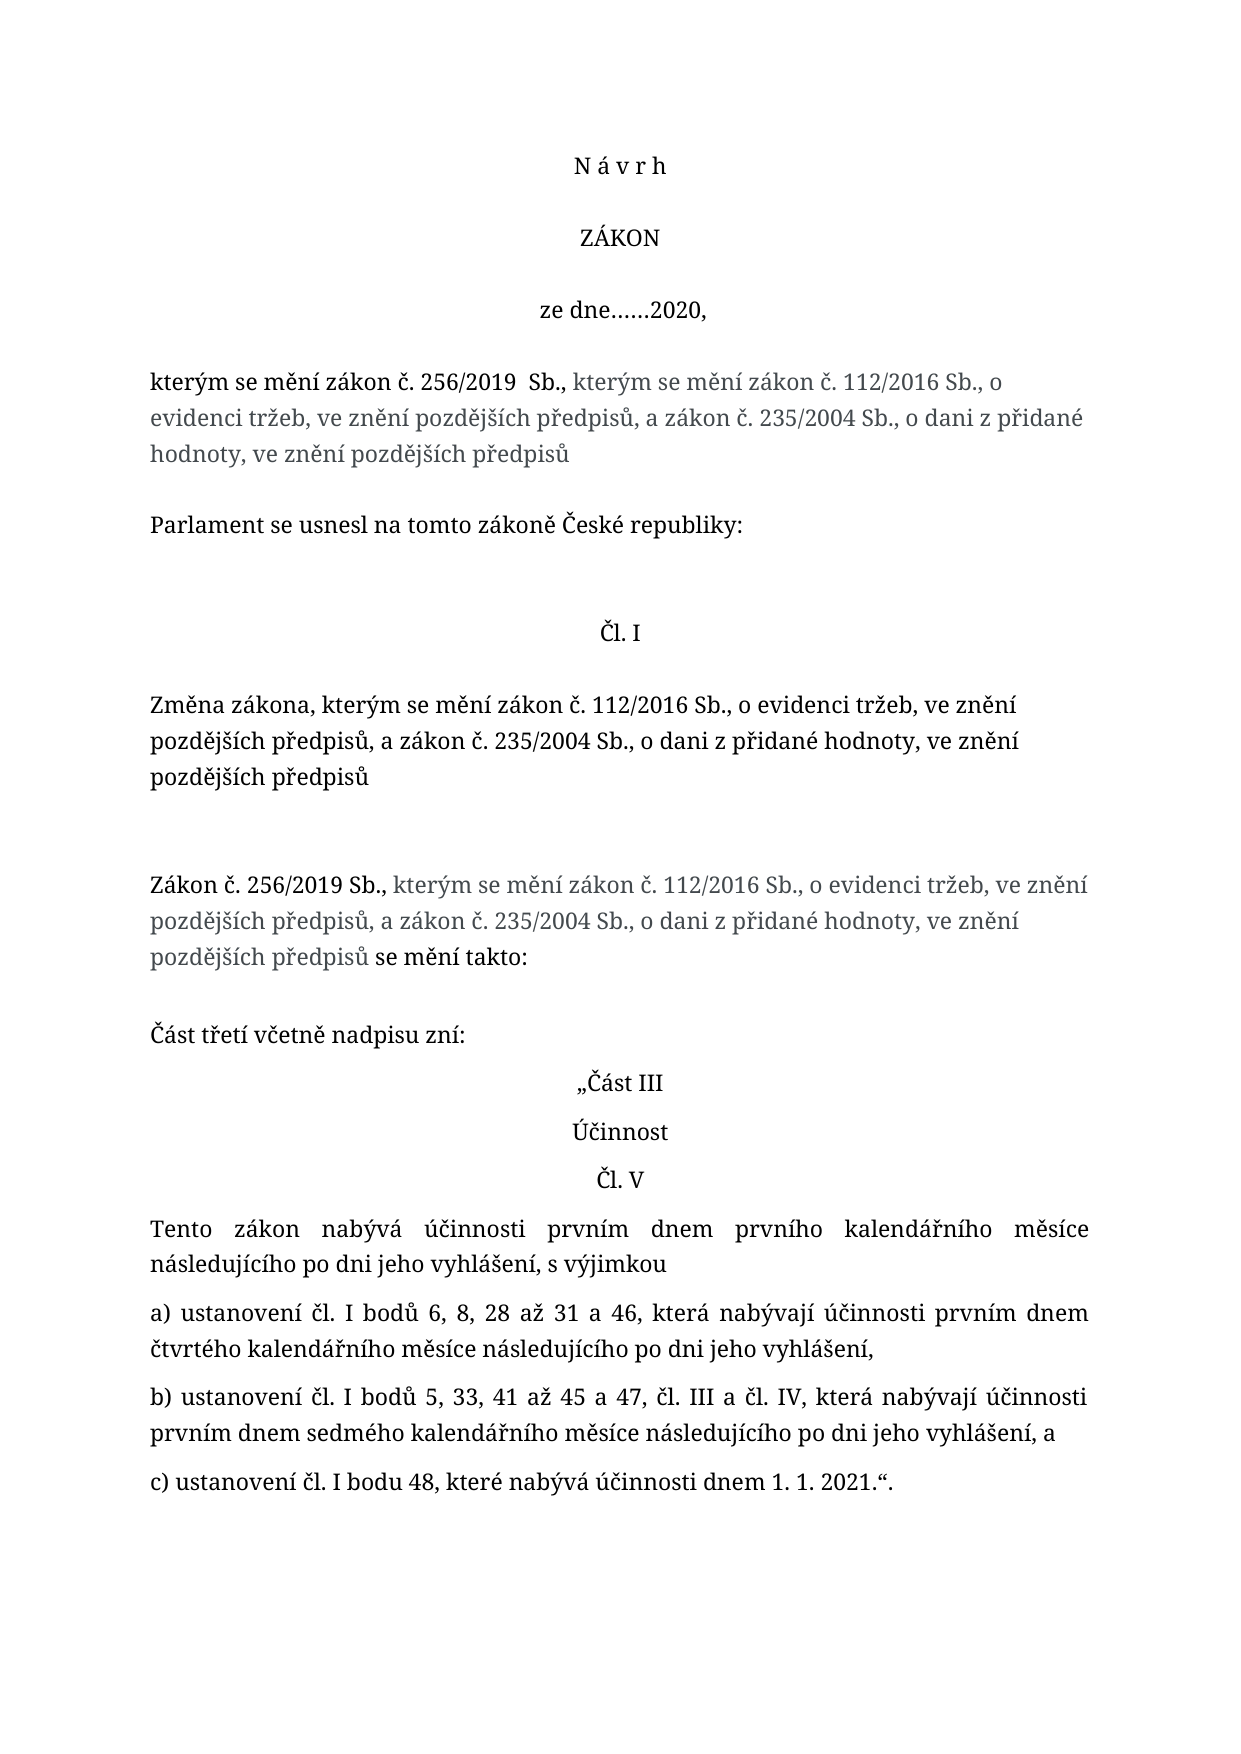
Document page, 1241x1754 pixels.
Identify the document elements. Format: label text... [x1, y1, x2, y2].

text Změna zákona, kterým se mění zákon č. 112/2016 Sb., o evidenci tržeb, ve znění pozdějších předpisů, a zákon č. 235/2004 Sb., o dani z přidané hodnoty, ve znění pozdějších předpisů [150, 689, 1090, 792]
text kterým se mění zákon č. 256/2019 Sb., kterým se mění zákon č. 112/2016 Sb., o evidenci tržeb, ve znění pozdějších předpisů, a zákon č. 235/2004 Sb., o dani z přidané hodnoty, ve znění pozdějších předpisů [150, 366, 1090, 469]
text c) ustanovení čl. I bodu 48, které nabývá účinnosti dnem 1. 1. 2021.“. [108, 1459, 1153, 1503]
text ze dne……2020, [150, 294, 1090, 325]
text Účinnost [137, 1109, 1153, 1153]
text N á v r h [150, 150, 1090, 181]
text Čl. V [137, 1158, 1153, 1202]
text „Část III [137, 1061, 1153, 1105]
text a) ustanovení čl. I bodů 6, 8, 28 až 31 a 46, která nabývají účinnosti prvním dnem čtvrtého kalendářního měsíce následujícího po dni jeho vyhlášení, [108, 1291, 1153, 1370]
text Čl. I [150, 617, 1090, 648]
text Tento zákon nabývá účinnosti prvním dnem prvního kalendářního měsíce následujícího po dni jeho vyhlášení, s výjimkou [137, 1206, 1153, 1286]
text ZÁKON [150, 222, 1090, 253]
text b) ustanovení čl. I bodů 5, 33, 41 až 45 a 47, čl. III a čl. IV, která nabývají účinnosti prvním dnem sedmého kalendářního měsíce následujícího po dni jeho vyhlášení, a [108, 1375, 1153, 1455]
text Část třetí včetně nadpisu zní: [98, 1012, 1153, 1056]
text Parlament se usnesl na tomto zákoně České republiky: [150, 509, 1090, 541]
text Zákon č. 256/2019 Sb., kterým se mění zákon č. 112/2016 Sb., o evidenci tržeb, ve znění pozdějších předpisů, a zákon č. 235/2004 Sb., o dani z přidané hodnoty, ve znění pozdějších předpisů se mění takto: [150, 869, 1090, 972]
